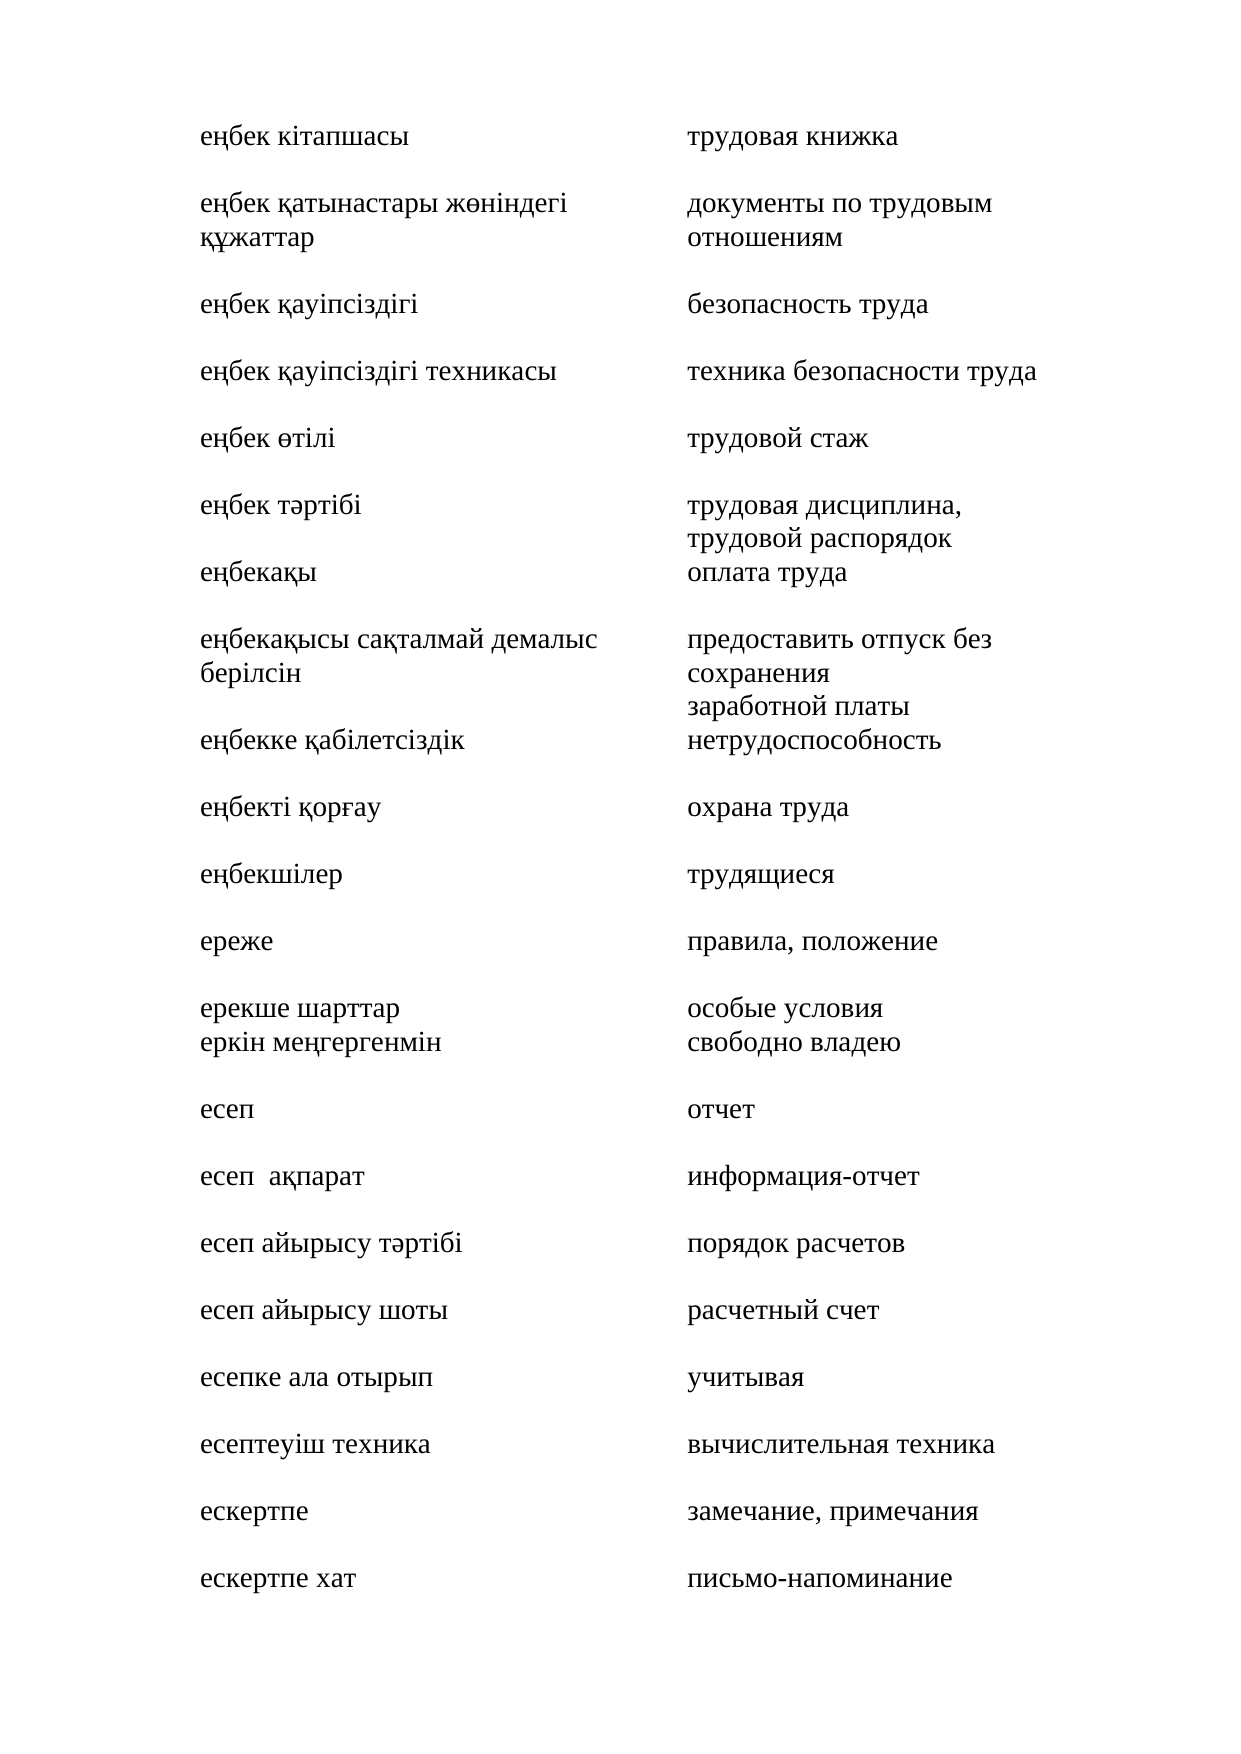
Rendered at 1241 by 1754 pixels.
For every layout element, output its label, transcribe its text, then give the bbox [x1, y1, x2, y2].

table_cell оплата труда [676, 554, 1145, 621]
table_cell еңбекақы [189, 554, 676, 621]
table_cell безопасность труда [676, 286, 1145, 353]
table_cell охрана труда [676, 789, 1145, 856]
table_cell еңбек тәртібі [189, 487, 676, 554]
table_cell трудовой стаж [676, 420, 1145, 487]
table_cell еңбекке қабілетсіздік [189, 722, 676, 789]
table_cell еңбекақысы сақталмай демалыс берілсін [189, 621, 676, 722]
table_cell ереже [189, 923, 676, 990]
table_cell есеп айырысу тәртібі [189, 1225, 676, 1292]
table_cell есеп айырысу шоты [189, 1292, 676, 1359]
table_cell ерекше шарттар [189, 990, 676, 1024]
table_cell еңбек қатынастары жөніндегі құжаттар [189, 185, 676, 286]
table_cell трудовая дисциплина, трудовой распорядок [676, 487, 1145, 554]
table_cell еңбек өтілі [189, 420, 676, 487]
table_cell нетрудоспособность [676, 722, 1145, 789]
table_cell особые условия [676, 990, 1145, 1024]
table_cell письмо-напоминание [676, 1560, 1145, 1627]
table_cell порядок расчетов [676, 1225, 1145, 1292]
table_cell есепке ала отырып [189, 1359, 676, 1426]
table_cell ескертпе [189, 1493, 676, 1560]
table_cell информация-отчет [676, 1158, 1145, 1225]
table_cell еркін меңгергенмін [189, 1024, 676, 1091]
table_cell предоставить отпуск без сохранения заработной платы [676, 621, 1145, 722]
table_cell свободно владею [676, 1024, 1145, 1091]
table_cell учитывая [676, 1359, 1145, 1426]
table_cell есептеуіш техника [189, 1426, 676, 1493]
table_cell расчетный счет [676, 1292, 1145, 1359]
table_cell ескертпе хат [189, 1560, 676, 1627]
table_cell есеп ақпарат [189, 1158, 676, 1225]
table_cell еңбек қауіпсіздігі [189, 286, 676, 353]
table_cell еңбек қауіпсіздігі техникасы [189, 353, 676, 420]
table_cell есеп [189, 1091, 676, 1158]
table_cell вычислительная техника [676, 1426, 1145, 1493]
table_cell трудящиеся [676, 856, 1145, 923]
table_cell документы по трудовым отношениям [676, 185, 1145, 286]
table_cell еңбекті қорғау [189, 789, 676, 856]
table_cell замечание, примечания [676, 1493, 1145, 1560]
table_cell отчет [676, 1091, 1145, 1158]
table_cell еңбек кітапшасы [189, 118, 676, 185]
table_cell трудовая книжка [676, 118, 1145, 185]
table_cell техника безопасности труда [676, 353, 1145, 420]
table_cell правила, положение [676, 923, 1145, 990]
table_cell еңбекшілер [189, 856, 676, 923]
